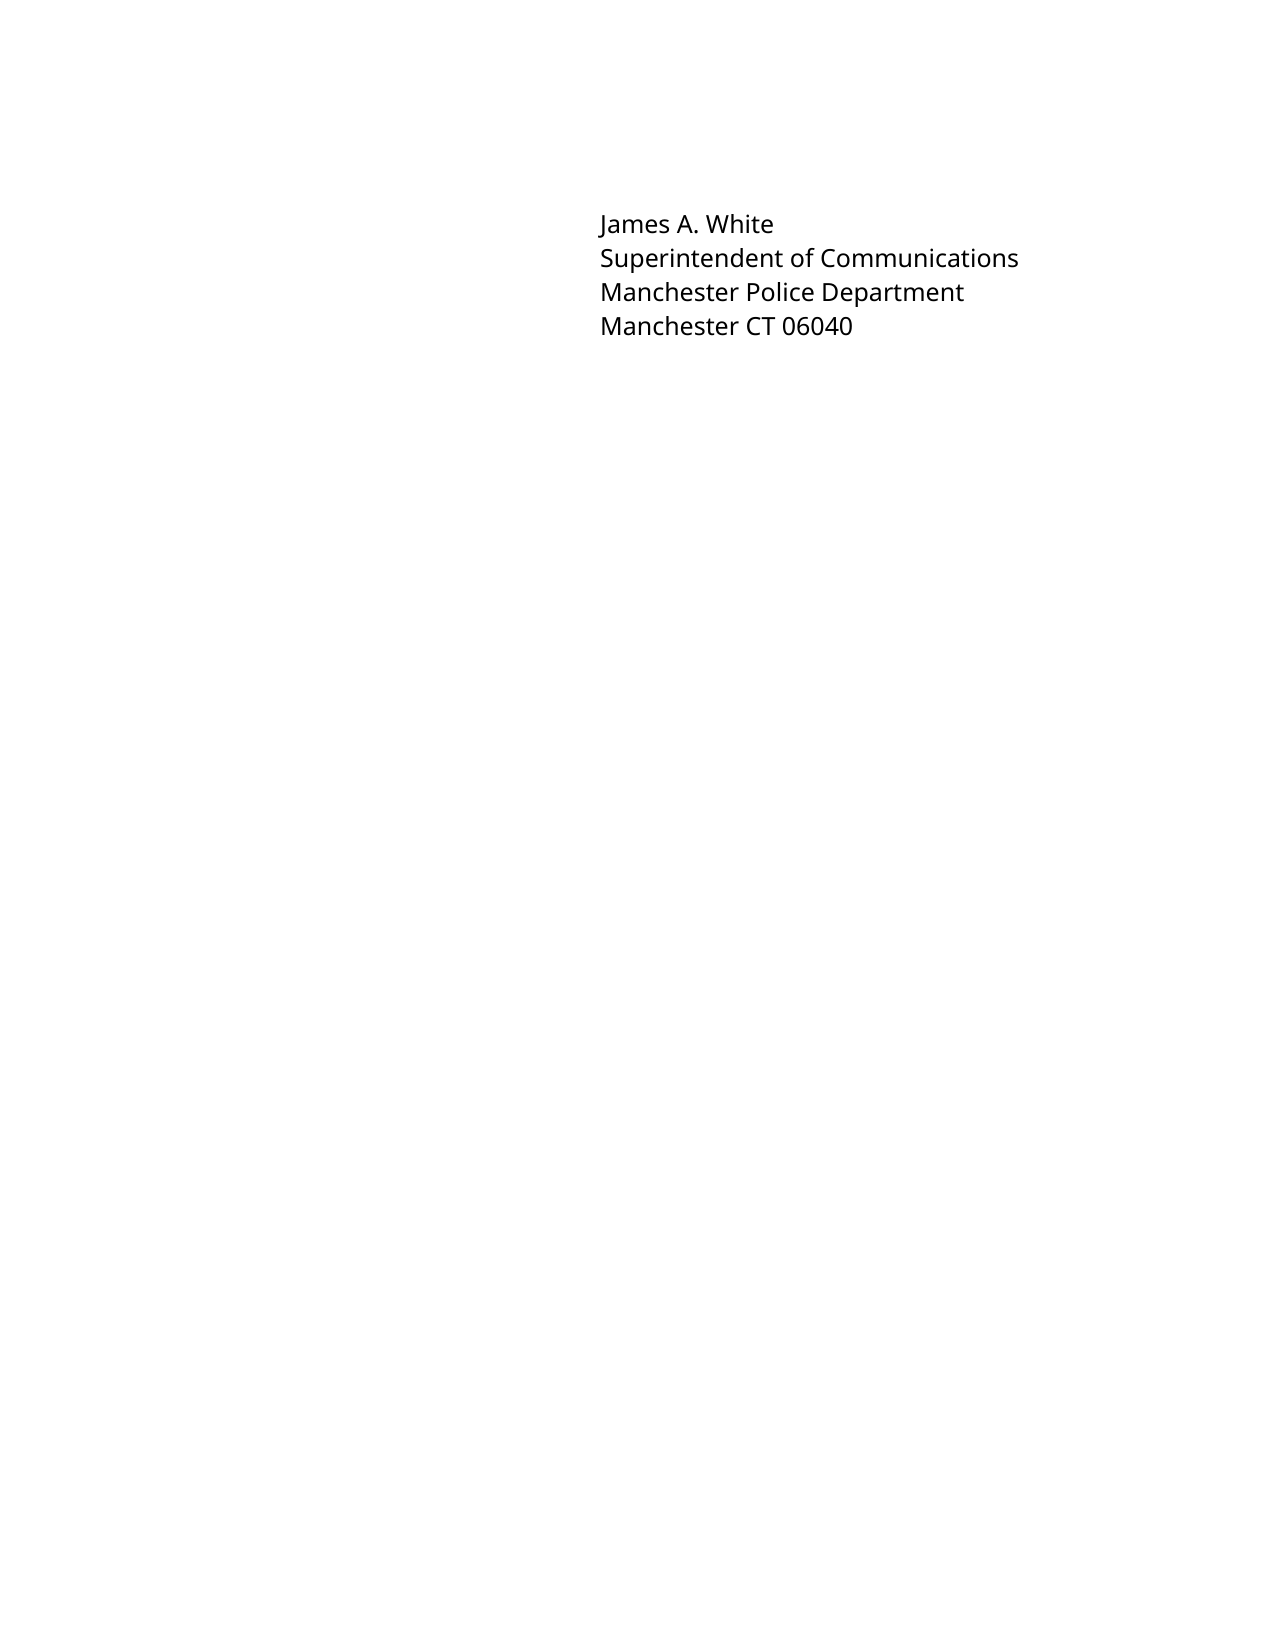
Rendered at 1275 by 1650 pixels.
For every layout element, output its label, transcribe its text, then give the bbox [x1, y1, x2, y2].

text Superintendent of Communications [525, 241, 1125, 275]
text Manchester Police Department [525, 275, 1125, 309]
text James A. White [525, 207, 1125, 241]
text Manchester CT 06040 [525, 309, 1125, 343]
